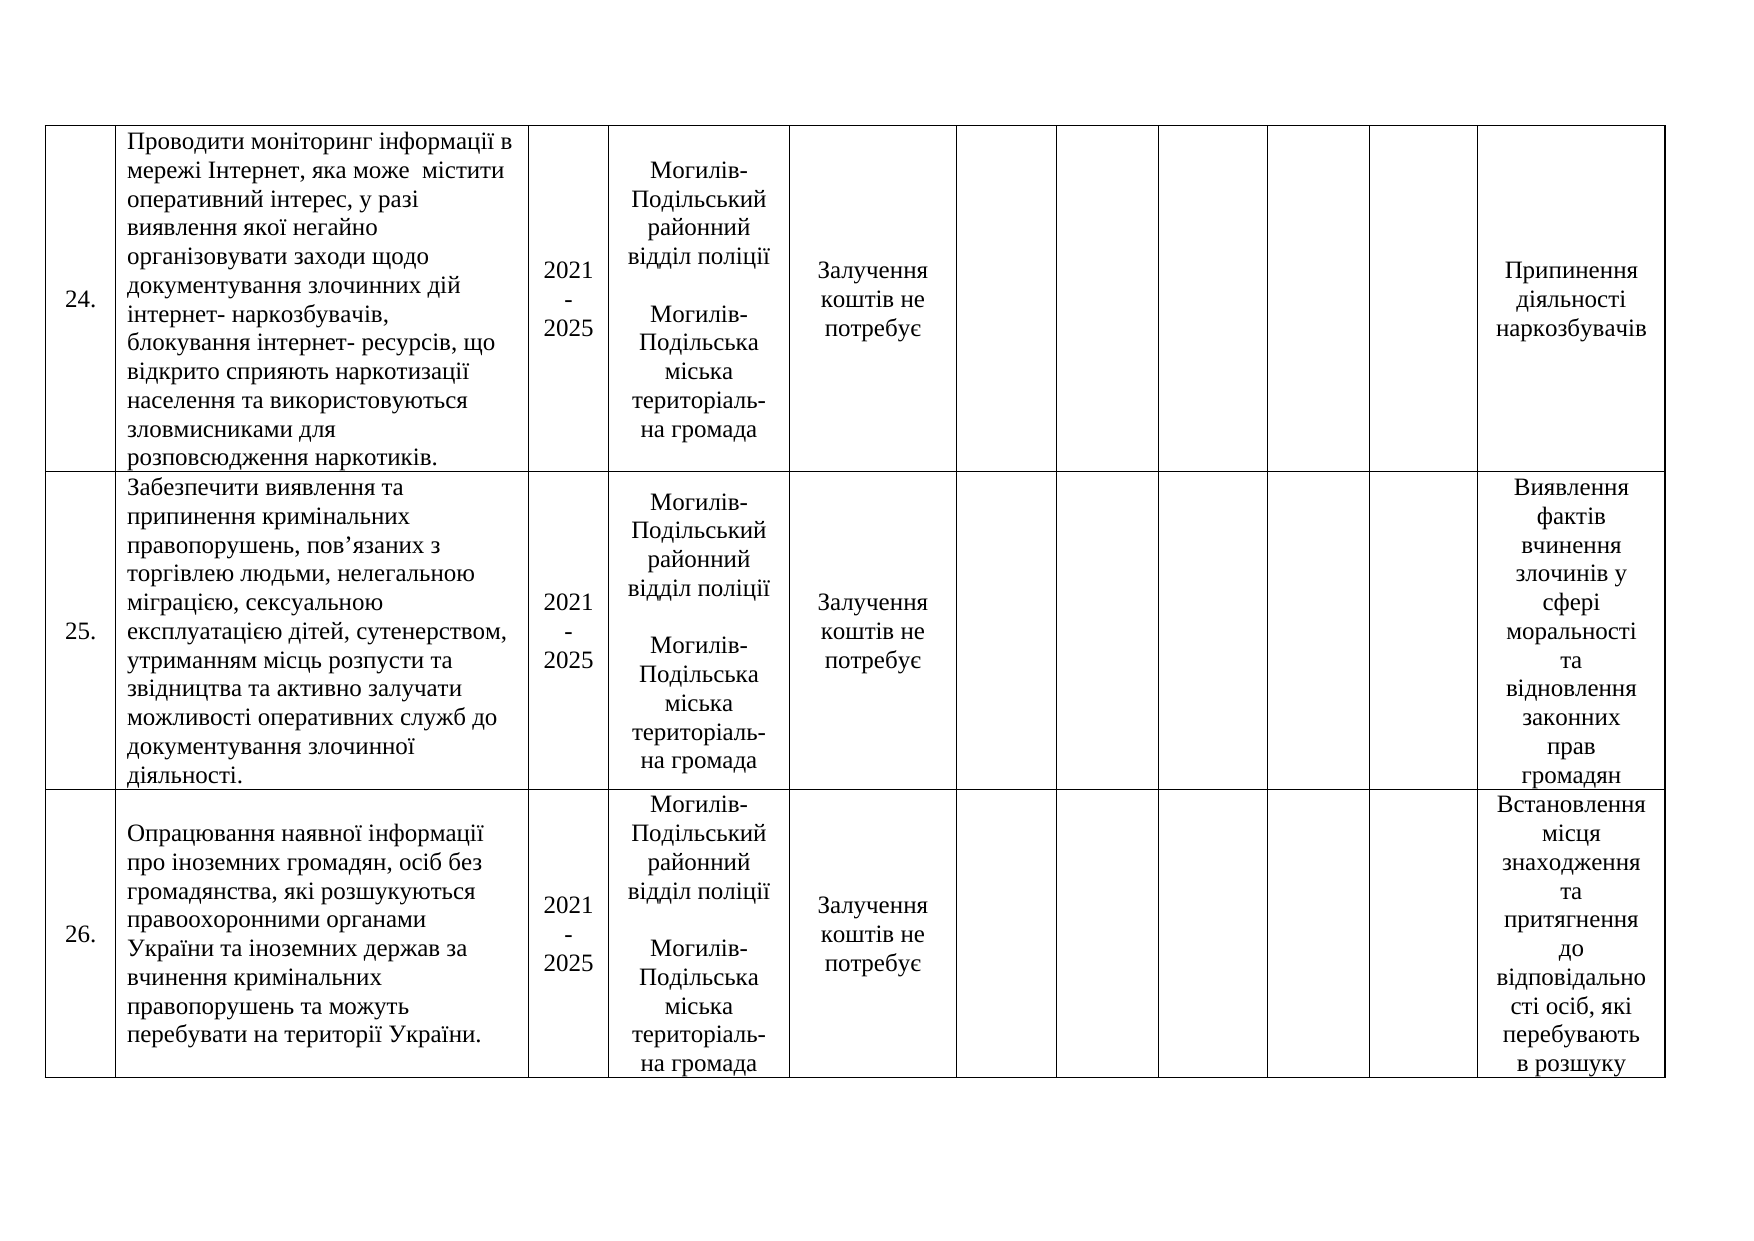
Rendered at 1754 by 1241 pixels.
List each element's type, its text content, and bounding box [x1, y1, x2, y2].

table_cell [1159, 790, 1267, 1077]
table_cell [1159, 126, 1267, 471]
table_cell [1057, 790, 1158, 1077]
table_cell [1159, 472, 1267, 788]
table_cell [957, 472, 1056, 788]
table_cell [790, 126, 956, 471]
table_cell Проводити моніторинг інформації в мережі Інтернет, яка може містити оперативний інтерес, у разі виявлення якої негайно організовувати заходи щодо документування злочинних дій інтернет- наркозбувачів, блокування інтернет- ресурсів, що відкрито сприяють наркотизації населення та використовуються зловмисниками для розповсюдження наркотиків. [116, 126, 528, 471]
table_cell Виявлення фактів вчинення злочинів у сфері моральності та відновлення законних прав громадян [1478, 472, 1664, 788]
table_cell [609, 126, 789, 471]
table_cell [1268, 126, 1369, 471]
table_cell 25. [46, 472, 115, 788]
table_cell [609, 790, 789, 1077]
table_cell [1057, 472, 1158, 788]
table_cell Забезпечити виявлення та припинення кримінальних правопорушень, пов’язаних з торгівлею людьми, нелегальною міграцією, сексуальною експлуатацією дітей, сутенерством, утриманням місць розпусти та звідництва та активно залучати можливості оперативних служб до документування злочинної діяльності. [116, 472, 528, 788]
table_cell 2021-2025 [529, 126, 608, 471]
table_cell [957, 790, 1056, 1077]
table_cell Могилів-Подільський районний відділ поліції Могилів-Подільська міська територіаль- на громада [609, 472, 789, 788]
table_cell [1057, 126, 1158, 471]
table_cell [790, 790, 956, 1077]
table_cell [957, 126, 1056, 471]
table_cell [1370, 790, 1477, 1077]
table_cell Встановлення місця знаходження та притягнення до відповідально сті осіб, які перебувають в розшуку [1478, 790, 1664, 1077]
table_cell [1370, 472, 1477, 788]
table_cell Залучення коштів не потребує [790, 472, 956, 788]
table_cell Опрацювання наявної інформації про іноземних громадян, осіб без громадянства, які розшукуються правоохоронними органами України та іноземних держав за вчинення кримінальних правопорушень та можуть перебувати на території України. [116, 790, 528, 1077]
table_cell [1268, 790, 1369, 1077]
table_cell 26. [46, 790, 115, 1077]
table_cell [1370, 126, 1477, 471]
table_cell 24. [46, 126, 115, 471]
table_cell Припинення діяльності наркозбувачів [1478, 126, 1664, 471]
table_cell 2021-2025 [529, 790, 608, 1077]
table_cell 2021-2025 [529, 472, 608, 788]
table_cell [1268, 472, 1369, 788]
